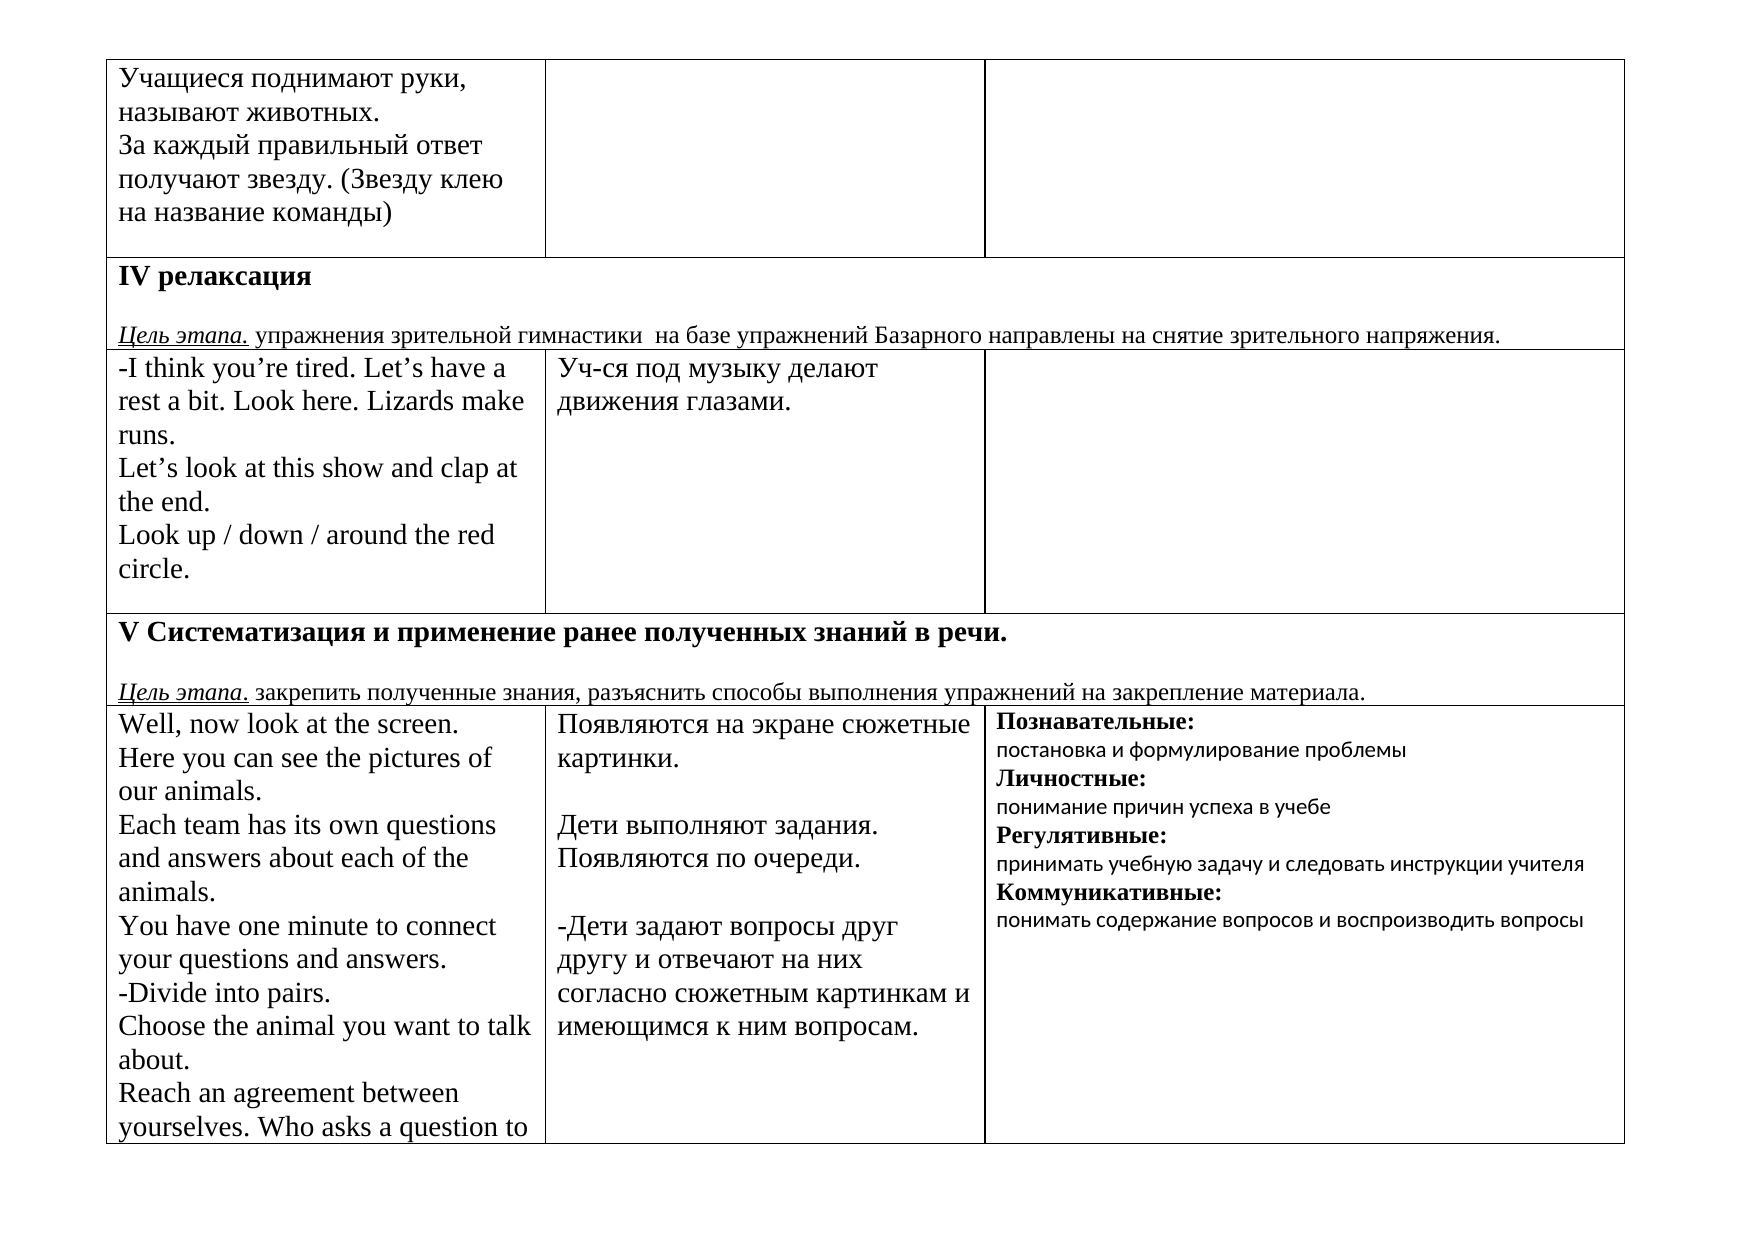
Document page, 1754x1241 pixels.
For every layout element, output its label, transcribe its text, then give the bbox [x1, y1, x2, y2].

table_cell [107, 706, 545, 1142]
table_cell [986, 350, 1624, 613]
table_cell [546, 706, 984, 1142]
table_cell Уч-ся под музыку делают движения глазами. [546, 350, 984, 613]
table_cell -I think you’re tired. Let’s have a rest a bit. Look here. Lizards make runs. Let’s look at this show and clap at the end. Look up / down / around the red circle. [107, 350, 545, 613]
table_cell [546, 60, 984, 257]
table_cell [986, 60, 1624, 257]
table_cell IV релаксация Цель этапа. упражнения зрительной гимнастики на базе упражнений Базарного направлены на снятие зрительного напряжения. [107, 258, 1624, 349]
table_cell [107, 60, 545, 257]
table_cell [986, 706, 1624, 1142]
table_cell V Систематизация и применение ранее полученных знаний в речи. Цель этапа. закрепить полученные знания, разъяснить способы выполнения упражнений на закрепление материала. [107, 614, 1624, 705]
